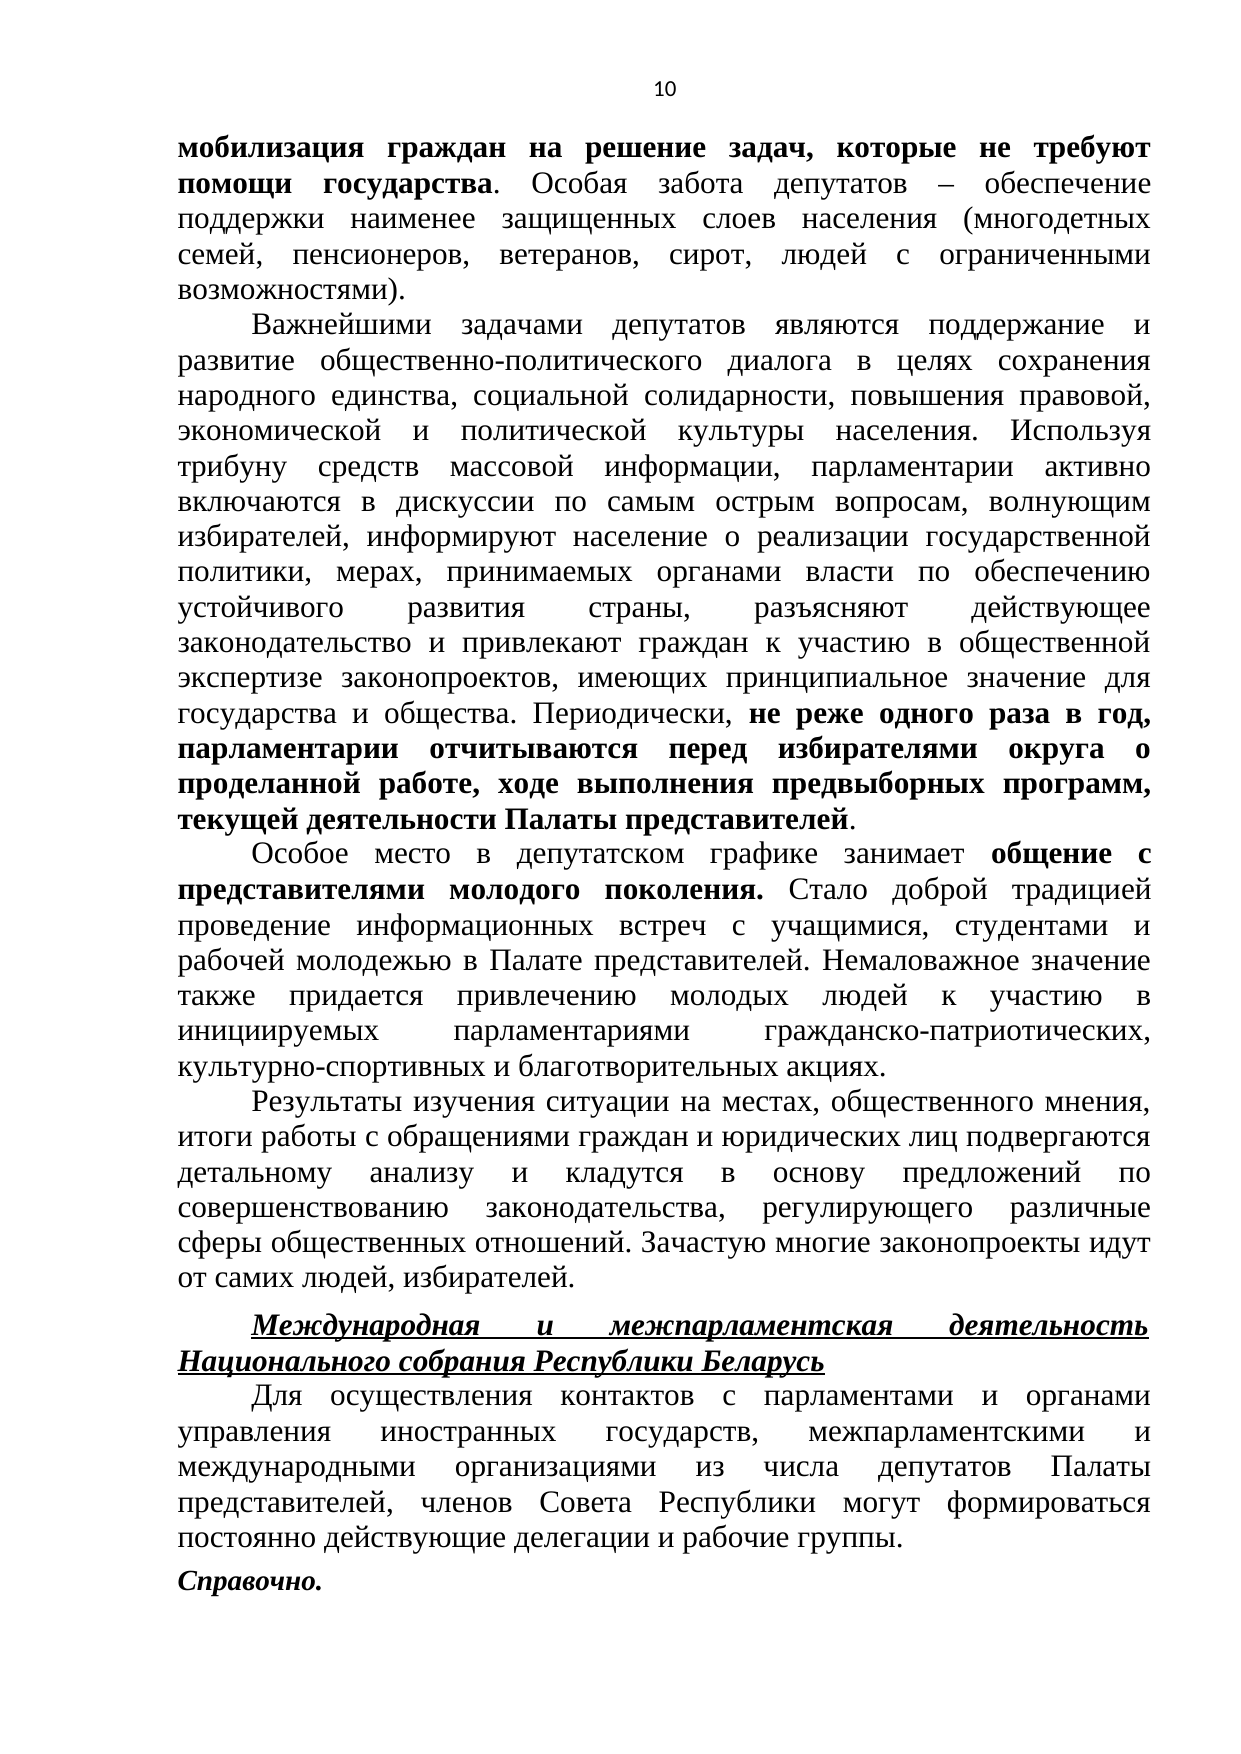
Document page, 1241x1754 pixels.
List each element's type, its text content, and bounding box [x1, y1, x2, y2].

text Справочно. [177, 1567, 1152, 1596]
text Международная и межпарламентская деятельность Национального собрания Республики Беларусь [177, 1307, 1152, 1378]
text Для осуществления контактов с парламентами и органами управления иностранных государств, межпарламентскими и международными организациями из числа депутатов Палаты представителей, членов Совета Республики могут формироваться постоянно действующие делегации и рабочие группы. [177, 1378, 1152, 1554]
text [177, 130, 1152, 306]
text Особое место в депутатском графике занимает общение с представителями молодого поколения. Стало доброй традицией проведение информационных встреч с учащимися, студентами и рабочей молодежью в Палате представителей. Немаловажное значение также придается привлечению молодых людей к участию в инициируемых парламентариями гражданско-патриотических, культурно-спортивных и благотворительных акциях. [177, 836, 1152, 1083]
text Результаты изучения ситуации на местах, общественного мнения, итоги работы с обращениями граждан и юридических лиц подвергаются детальному анализу и кладутся в основу предложений по совершенствованию законодательства, регулирующего различные сферы общественных отношений. Зачастую многие законопроекты идут от самих людей, избирателей. [177, 1083, 1152, 1295]
text Важнейшими задачами депутатов являются поддержание и развитие общественно-политического диалога в целях сохранения народного единства, социальной солидарности, повышения правовой, экономической и политической культуры населения. Используя трибуну средств массовой информации, парламентарии активно включаются в дискуссии по самым острым вопросам, волнующим избирателей, информируют население о реализации государственной политики, мерах, принимаемых органами власти по обеспечению устойчивого развития страны, разъясняют действующее законодательство и привлекают граждан к участию в общественной экспертизе законопроектов, имеющих принципиальное значение для государства и общества. Периодически, не реже одного раза в год, парламентарии отчитываются перед избирателями округа о проделанной работе, ходе выполнения предвыборных программ, текущей деятельности Палаты представителей. [177, 306, 1152, 836]
